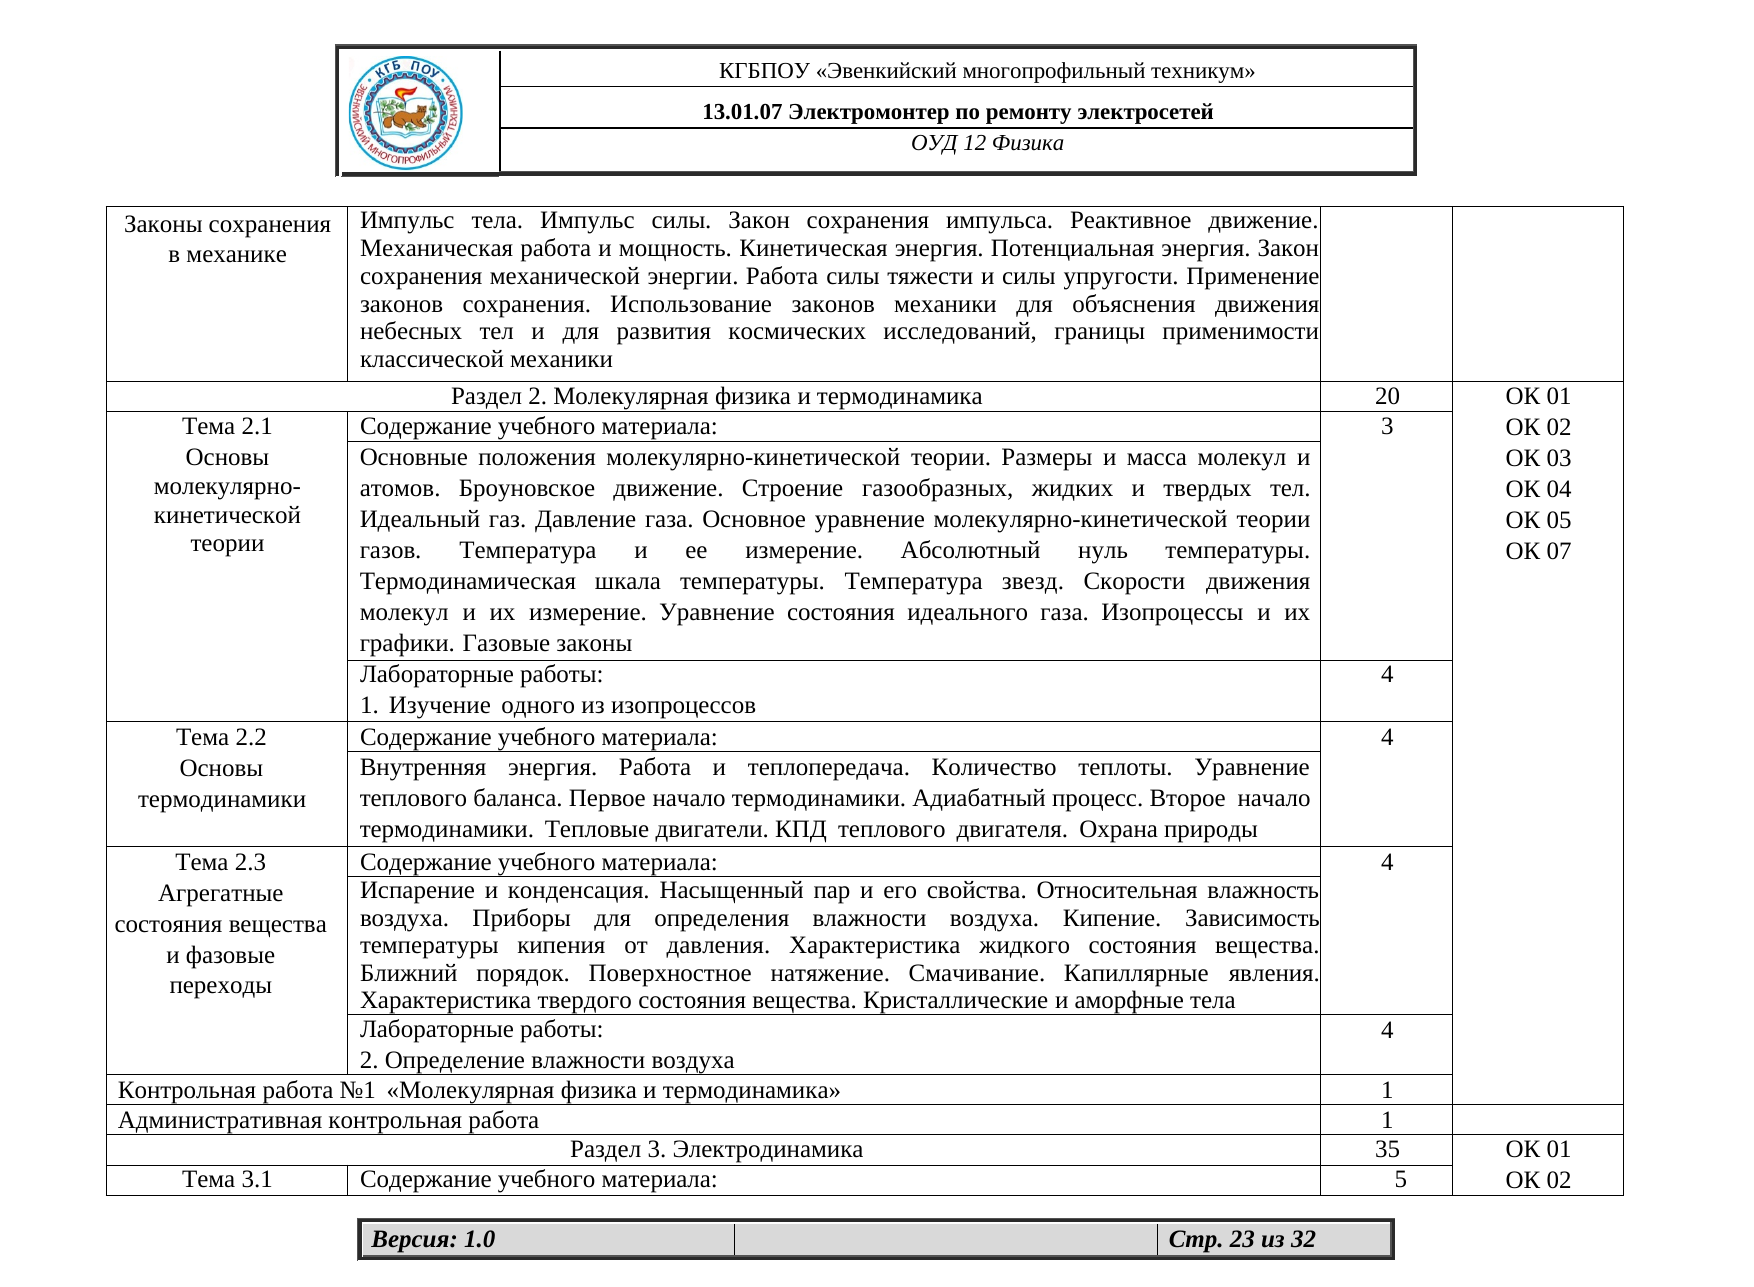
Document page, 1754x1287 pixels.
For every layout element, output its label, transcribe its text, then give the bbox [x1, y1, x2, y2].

table_cell Тема 2.3 Агрегатные состояния вещества и фазовые переходы [107, 847, 347, 1074]
table_cell ОК 01 ОК 02 ОК 03 ОК 04 ОК 05 ОК 07 [1453, 382, 1623, 1104]
table_header 3 [1321, 207, 1452, 381]
table_cell Тема 2.1 Основы молекулярно-кинетической теории [107, 412, 347, 721]
table_cell 1 [1321, 1105, 1452, 1134]
table_cell Основные положения молекулярно-кинетической теории. Размеры и масса молекул и атомов. Броуновское движение. Строение газообразных, жидких и твердых тел. Идеальный газ. Давление газа. Основное уравнение молекулярно-кинетической теории газов. Температура и ее измерение. Абсолютный нуль температуры. Термодинамическая шкала температуры. Температура звезд. Скорости движения молекул и их измерение. Уравнение состояния идеального газа. Изопроцессы и их графики. Газовые законы [348, 442, 1320, 659]
table_cell Раздел 3. Электродинамика [107, 1135, 1320, 1164]
table_cell Испарение и конденсация. Насыщенный пар и его свойства. Относительная влажность воздуха. Приборы для определения влажности воздуха. Кипение. Зависимость температуры кипения от давления. Характеристика жидкого состояния вещества. Ближний порядок. Поверхностное натяжение. Смачивание. Капиллярные явления. Характеристика твердого состояния вещества. Кристаллические и аморфные тела [348, 877, 1320, 1014]
table_cell 4 [1321, 722, 1452, 846]
table_cell 5 [1321, 1166, 1452, 1195]
table_cell Импульс тела. Импульс силы. Закон сохранения импульса. Реактивное движение. Механическая работа и мощность. Кинетическая энергия. Потенциальная энергия. Закон сохранения механической энергии. Работа силы тяжести и силы упругости. Применение законов сохранения. Использование законов механики для объяснения движения небесных тел и для развития космических исследований, границы применимости классической механики [348, 207, 1320, 381]
picture [348, 56, 463, 171]
table_cell Содержание учебного материала: [348, 847, 1320, 876]
table_cell Содержание учебного материала: [348, 722, 1320, 751]
table_cell Лабораторные работы: 1. Изучение одного из изопроцессов [348, 661, 1320, 721]
table_cell ОК 01 ОК 02 ОК 03 ОК 04 ОК 05 ОК 07 [1453, 1135, 1623, 1195]
table_cell Административная контрольная работа [107, 1105, 1320, 1134]
table_cell 3 [1321, 412, 1452, 659]
table_cell Тема 2.2 Основы термодинамики [107, 722, 347, 846]
table_cell Содержание учебного материала: [348, 412, 1320, 441]
table_cell 4 [1321, 847, 1452, 1014]
table_header Тема 1.3 Законы сохранения в механике [107, 207, 347, 381]
table_cell Внутренняя энергия. Работа и теплопередача. Количество теплоты. Уравнение теплового баланса. Первое начало термодинамики. Адиабатный процесс. Второе начало термодинамики. Тепловые двигатели. КПД теплового двигателя. Охрана природы [348, 752, 1320, 846]
table_cell 35 [1321, 1135, 1452, 1164]
table_cell Тема 3.1 Электрическое поле [107, 1166, 347, 1195]
table_cell [1453, 1105, 1623, 1134]
table_cell Контрольная работа №1 «Молекулярная физика и термодинамика» [107, 1075, 1320, 1104]
table_cell 1 [1321, 1075, 1452, 1104]
table_cell 20 [1321, 382, 1452, 411]
table_cell Раздел 2. Молекулярная физика и термодинамика [107, 382, 1320, 411]
table_cell Лабораторные работы: 2. Определение влажности воздуха [348, 1015, 1320, 1074]
table_cell Содержание учебного материала: [348, 1166, 1320, 1195]
table_header [1453, 207, 1623, 381]
table_cell 4 [1321, 661, 1452, 721]
table_cell 4 [1321, 1015, 1452, 1074]
